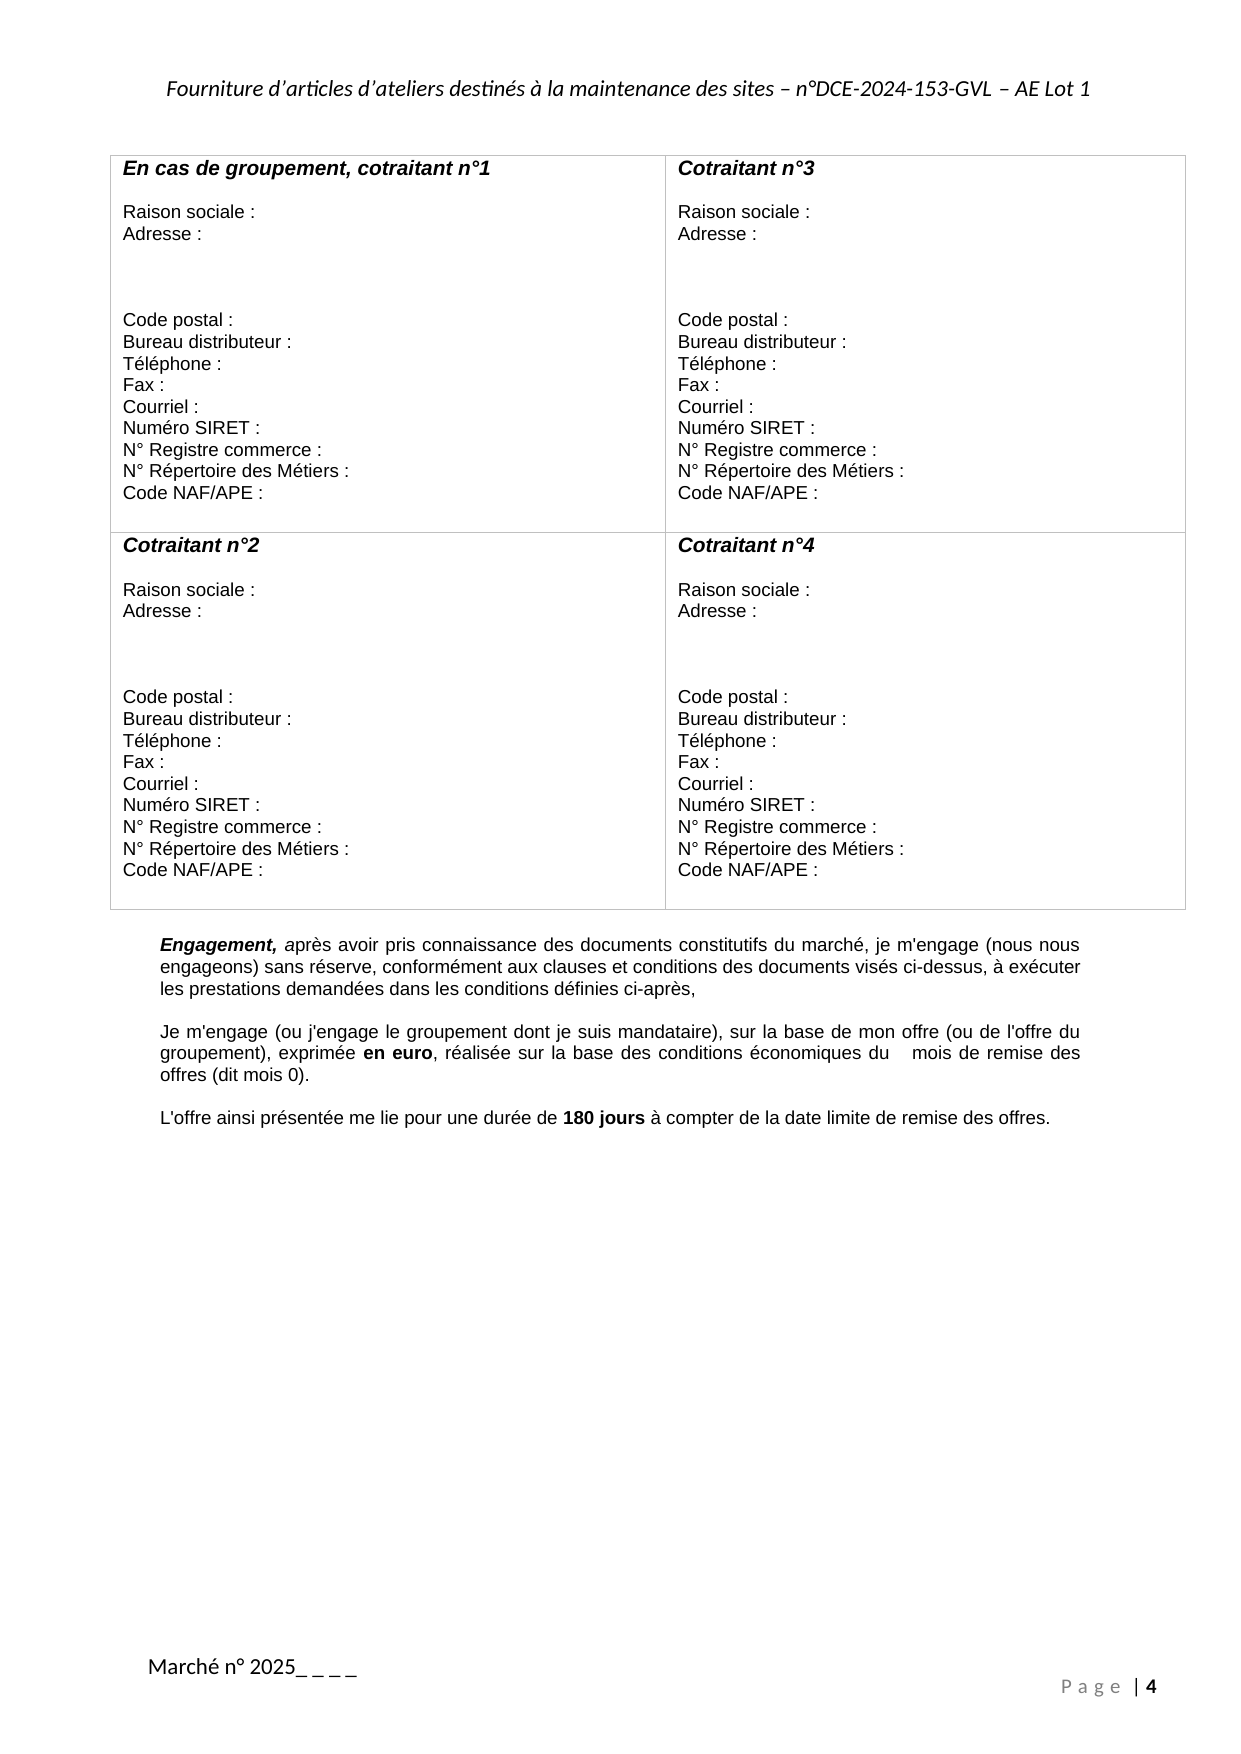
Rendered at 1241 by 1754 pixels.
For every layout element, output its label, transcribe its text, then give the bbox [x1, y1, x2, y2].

text Je m'engage (ou j'engage le groupement dont je suis mandataire), sur la base de mon offre (ou de l'offre du groupement), exprimée en euro, réalisée sur la base des conditions économiques du mois de remise des offres (dit mois 0). [160, 1020, 1081, 1085]
table_header En cas de groupement, cotraitant n°1 Raison sociale : Adresse : Code postal : Bureau distributeur : Téléphone : Fax : Courriel : Numéro SIRET : N° Registre commerce : N° Répertoire des Métiers : Code NAF/APE : [111, 156, 665, 532]
text L'offre ainsi présentée me lie pour une durée de 180 jours à compter de la date limite de remise des offres. [160, 1107, 1081, 1128]
text Engagement, après avoir pris connaissance des documents constitutifs du marché, je m'engage (nous nous engageons) sans réserve, conformément aux clauses et conditions des documents visés ci-dessus, à exécuter les prestations demandées dans les conditions définies ci-après, [160, 934, 1081, 999]
table_cell Cotraitant n°4 Raison sociale : Adresse : Code postal : Bureau distributeur : Téléphone : Fax : Courriel : Numéro SIRET : N° Registre commerce : N° Répertoire des Métiers : Code NAF/APE : [666, 533, 1185, 909]
table_header Cotraitant n°3 Raison sociale : Adresse : Code postal : Bureau distributeur : Téléphone : Fax : Courriel : Numéro SIRET : N° Registre commerce : N° Répertoire des Métiers : Code NAF/APE : [666, 156, 1185, 532]
table_cell Cotraitant n°2 Raison sociale : Adresse : Code postal : Bureau distributeur : Téléphone : Fax : Courriel : Numéro SIRET : N° Registre commerce : N° Répertoire des Métiers : Code NAF/APE : [111, 533, 665, 909]
